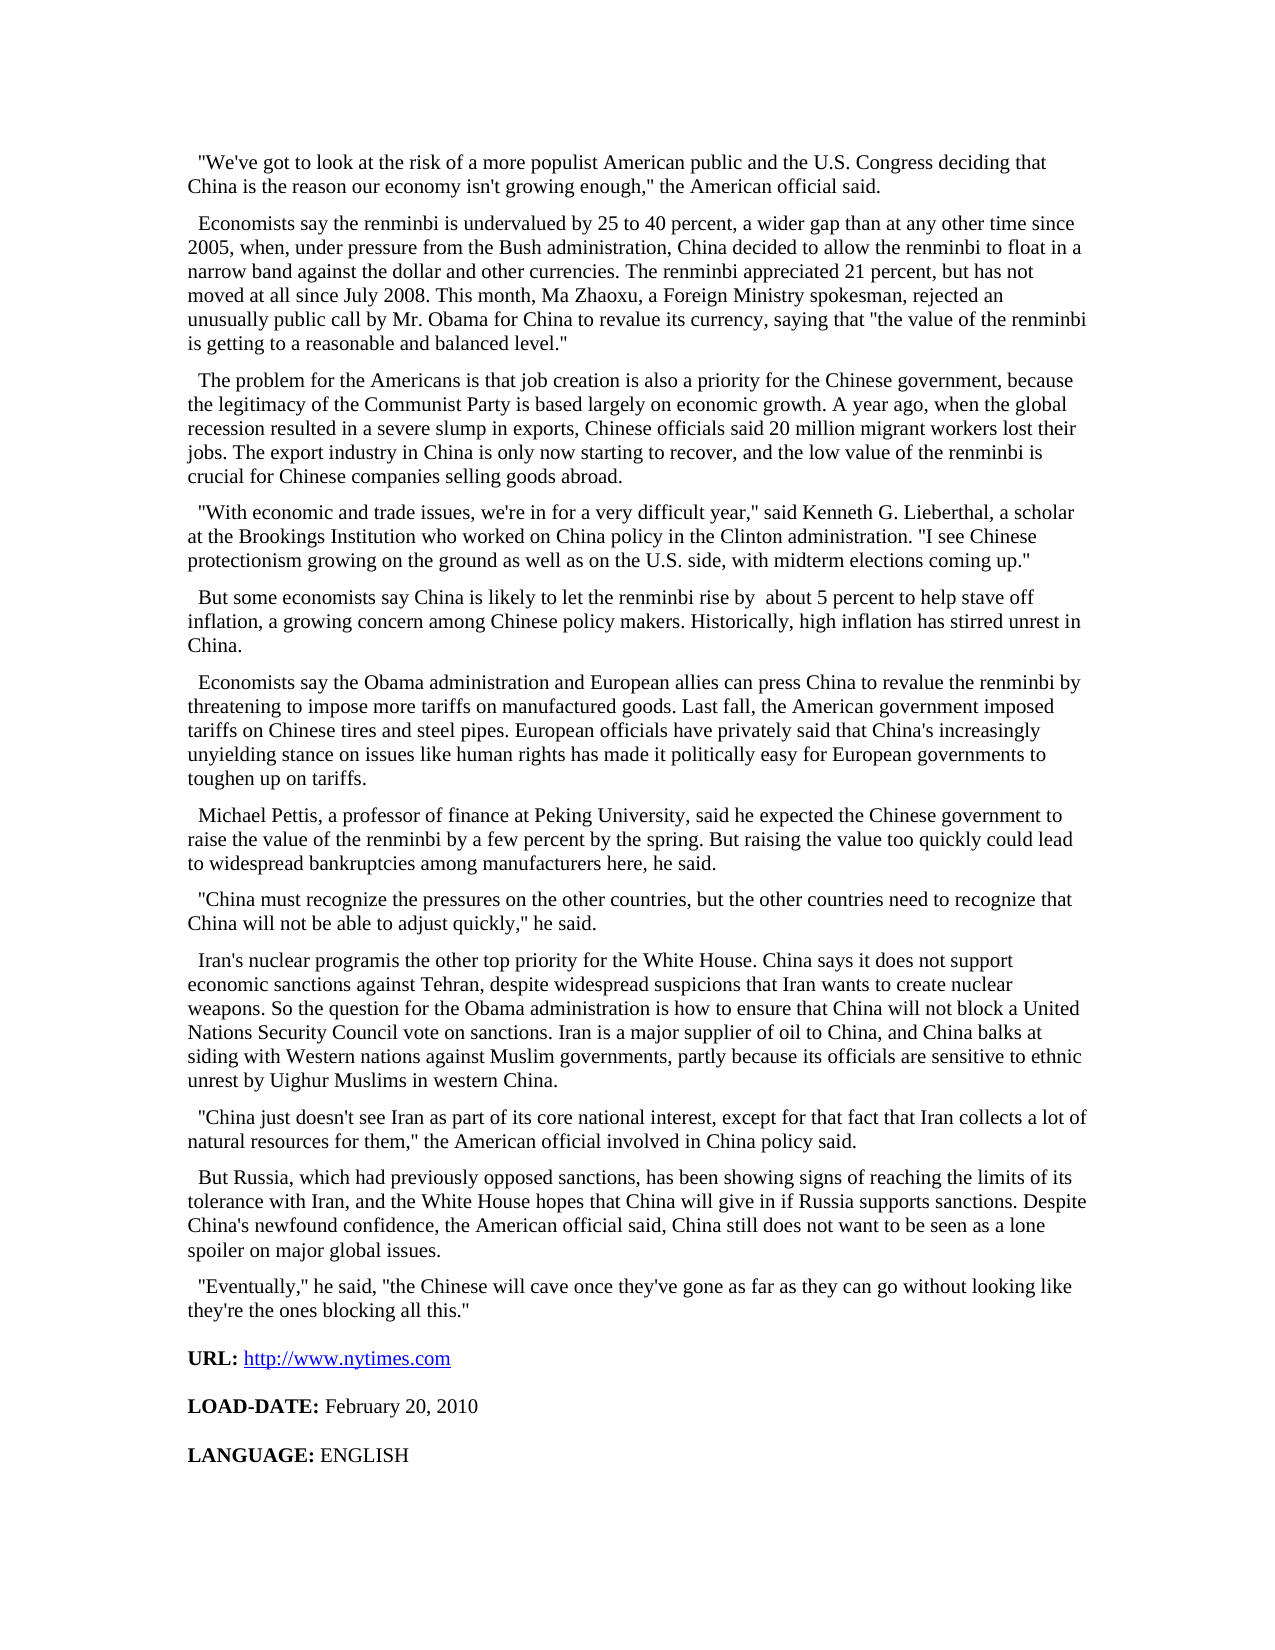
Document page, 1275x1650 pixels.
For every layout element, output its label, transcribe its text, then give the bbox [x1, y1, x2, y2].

text Iran's nuclear programis the other top priority for the White House. China says it does not support economic sanctions against Tehran, despite widespread suspicions that Iran wants to create nuclear weapons. So the question for the Obama administration is how to ensure that China will not block a United Nations Security Council vote on sanctions. Iran is a major supplier of oil to China, and China balks at siding with Western nations against Muslim governments, partly because its officials are sensitive to ethnic unrest by Uighur Muslims in western China. [187, 948, 1087, 1092]
text Economists say the Obama administration and European allies can press China to revalue the renminbi by threatening to impose more tariffs on manufactured goods. Last fall, the American government imposed tariffs on Chinese tires and steel pipes. European officials have privately said that China's increasingly unyielding stance on issues like human rights has made it politically easy for European governments to toughen up on tariffs. [187, 670, 1087, 790]
text The problem for the Americans is that job creation is also a priority for the Chinese government, because the legitimacy of the Communist Party is based largely on economic growth. A year ago, when the global recession resulted in a severe slump in exports, Chinese officials said 20 million migrant workers lost their jobs. The export industry in China is only now starting to recover, and the low value of the renminbi is crucial for Chinese companies selling goods abroad. [187, 367, 1087, 488]
text ''With economic and trade issues, we're in for a very difficult year,'' said Kenneth G. Lieberthal, a scholar at the Brookings Institution who worked on China policy in the Clinton administration. ''I see Chinese protectionism growing on the ground as well as on the U.S. side, with midterm elections coming up.'' [187, 500, 1087, 572]
text ''We've got to look at the risk of a more populist American public and the U.S. Congress deciding that China is the reason our economy isn't growing enough,'' the American official said. [187, 150, 1087, 198]
text ''China just doesn't see Iran as part of its core national interest, except for that fact that Iran collects a lot of natural resources for them,'' the American official involved in China policy said. [187, 1105, 1087, 1153]
text ''Eventually,'' he said, ''the Chinese will cave once they've gone as far as they can go without looking like they're the ones blocking all this.'' [187, 1274, 1087, 1322]
text URL: http://www.nytimes.com [187, 1346, 1087, 1370]
text Economists say the renminbi is undervalued by 25 to 40 percent, a wider gap than at any other time since 2005, when, under pressure from the Bush administration, China decided to allow the renminbi to float in a narrow band against the dollar and other currencies. The renminbi appreciated 21 percent, but has not moved at all since July 2008. This month, Ma Zhaoxu, a Foreign Ministry spokesman, rejected an unusually public call by Mr. Obama for China to revalue its currency, saying that ''the value of the renminbi is getting to a reasonable and balanced level.'' [187, 211, 1087, 355]
text Michael Pettis, a professor of finance at Peking University, said he expected the Chinese government to raise the value of the renminbi by a few percent by the spring. But raising the value too quickly could lead to widespread bankruptcies among manufacturers here, he said. [187, 802, 1087, 875]
text But some economists say China is likely to let the renminbi rise by about 5 percent to help stave off inflation, a growing concern among Chinese policy makers. Historically, high inflation has stirred unrest in China. [187, 585, 1087, 657]
text ''China must recognize the pressures on the other countries, but the other countries need to recognize that China will not be able to adjust quickly,'' he said. [187, 887, 1087, 935]
text LANGUAGE: ENGLISH [187, 1442, 1087, 1467]
text But Russia, which had previously opposed sanctions, has been showing signs of reaching the limits of its tolerance with Iran, and the White House hopes that China will give in if Russia supports sanctions. Despite China's newfound confidence, the American official said, China still does not want to be seen as a lone spoiler on major global issues. [187, 1165, 1087, 1262]
text LOAD-DATE: February 20, 2010 [187, 1394, 1087, 1418]
